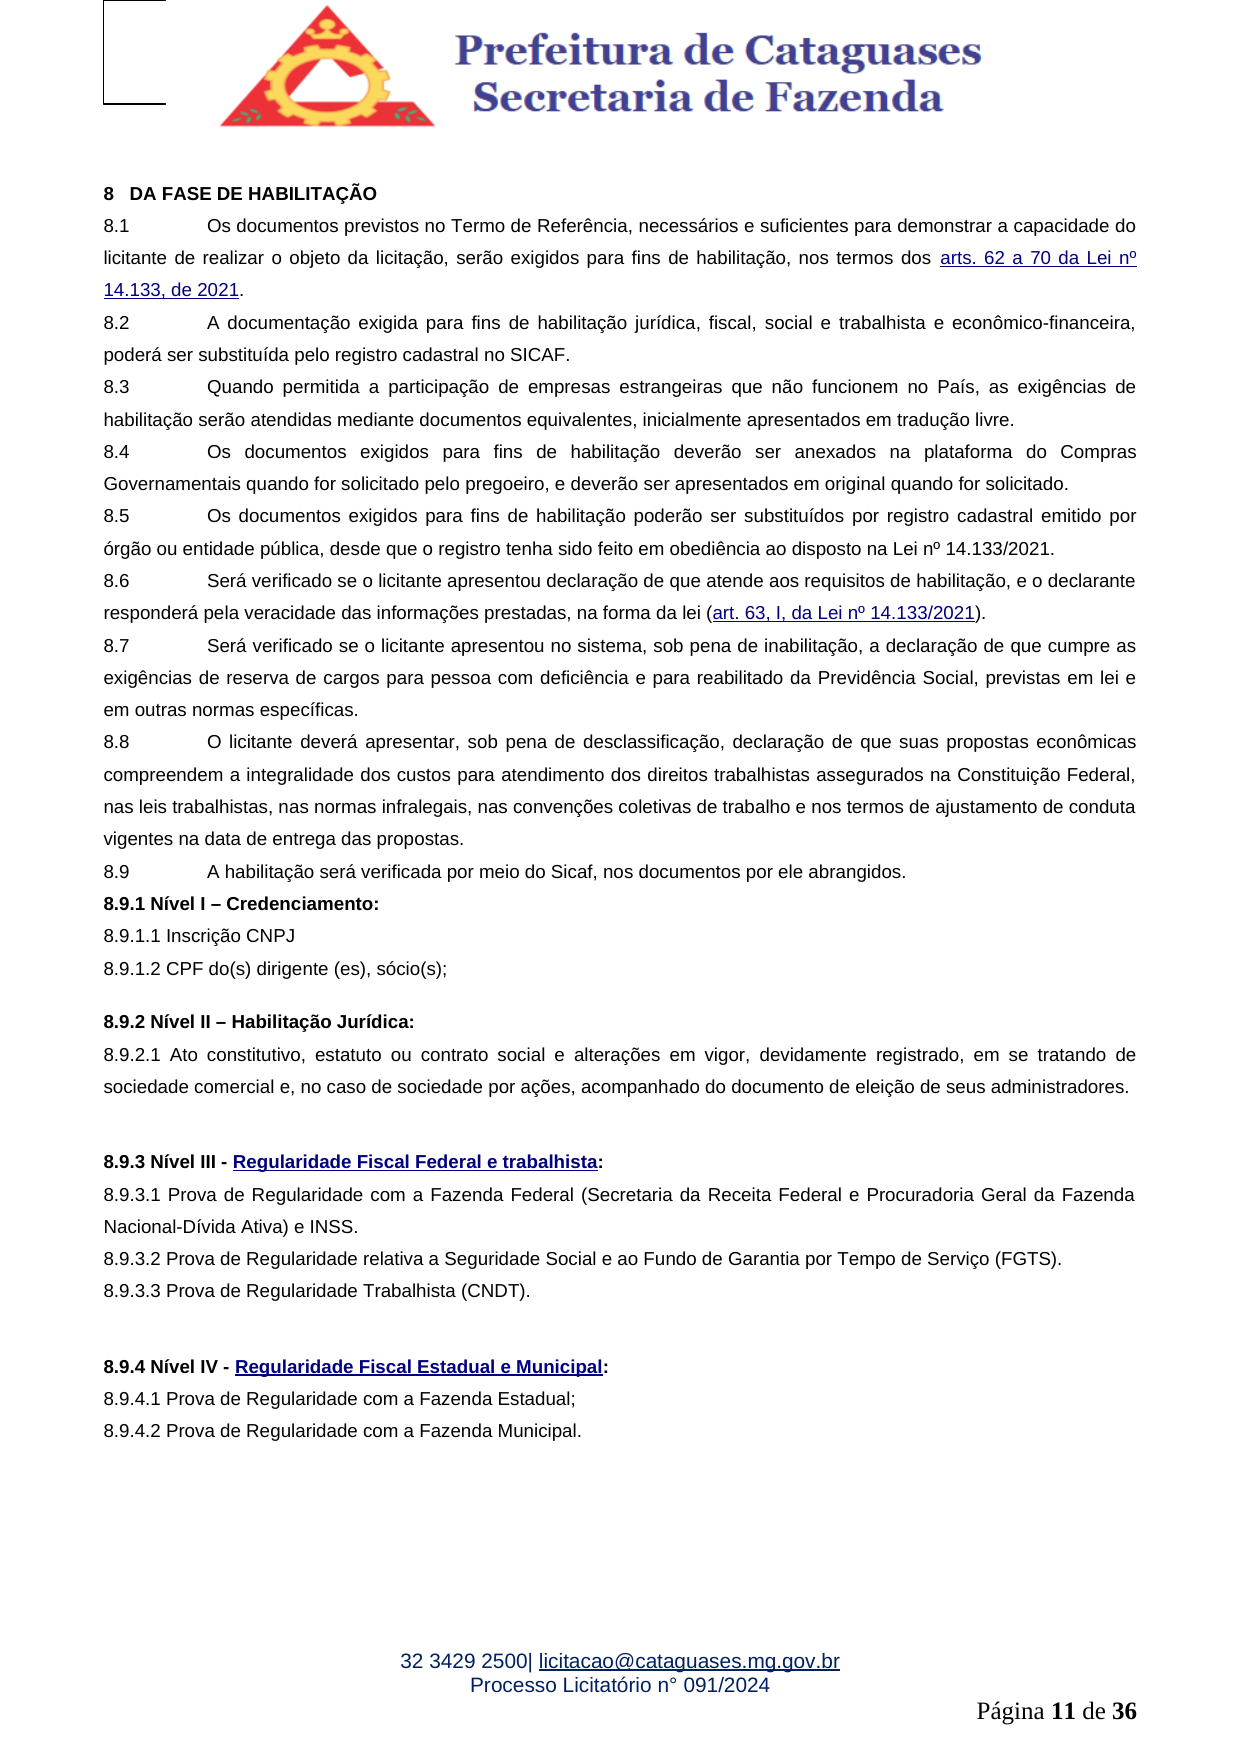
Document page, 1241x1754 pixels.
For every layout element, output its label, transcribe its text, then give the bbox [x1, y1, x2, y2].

text 8.9.3.3 Prova de Regularidade Trabalhista (CNDT). [103, 1280, 1137, 1302]
text 8.9.1.2 CPF do(s) dirigente (es), sócio(s); [103, 957, 1137, 979]
list Os documentos exigidos para fins de habilitação deverão ser anexados na plataforma do Compras Governamentais quando for solicitado pelo pregoeiro, e deverão ser apresentados em original quando for solicitado. [103, 441, 1137, 494]
list 8 DA FASE DE HABILITAÇÃO [103, 182, 1137, 204]
text 8.9.1 Nível I – Credenciamento: [103, 893, 1137, 914]
list Será verificado se o licitante apresentou no sistema, sob pena de inabilitação, a declaração de que cumpre as exigências de reserva de cargos para pessoa com deficiência e para reabilitado da Previdência Social, previstas em lei e em outras normas específicas. [103, 634, 1137, 721]
text 8.9.2.1 Ato constitutivo, estatuto ou contrato social e alterações em vigor, devidamente registrado, em se tratando de sociedade comercial e, no caso de sociedade por ações, acompanhado do documento de eleição de seus administradores. [103, 1043, 1137, 1097]
picture [165, 0, 1075, 148]
list Quando permitida a participação de empresas estrangeiras que não funcionem no País, as exigências de habilitação serão atendidas mediante documentos equivalentes, inicialmente apresentados em tradução livre. [103, 376, 1137, 430]
text 8.9.2 Nível II – Habilitação Jurídica: [103, 1011, 1137, 1033]
list A habilitação será verificada por meio do Sicaf, nos documentos por ele abrangidos. [103, 860, 1137, 882]
list Os documentos previstos no Termo de Referência, necessários e suficientes para demonstrar a capacidade do licitante de realizar o objeto da licitação, serão exigidos para fins de habilitação, nos termos dos arts. 62 a 70 da Lei nº 14.133, de 2021. [103, 214, 1137, 301]
list O licitante deverá apresentar, sob pena de desclassificação, declaração de que suas propostas econômicas compreendem a integralidade dos custos para atendimento dos direitos trabalhistas assegurados na Constituição Federal, nas leis trabalhistas, nas normas infralegais, nas convenções coletivas de trabalho e nos termos de ajustamento de conduta vigentes na data de entrega das propostas. [103, 731, 1137, 850]
text 8.9.1.1 Inscrição CNPJ [103, 925, 1137, 947]
text 8.9.3 Nível III - Regularidade Fiscal Federal e trabalhista: [103, 1151, 1137, 1173]
text 8.9.3.2 Prova de Regularidade relativa a Seguridade Social e ao Fundo de Garantia por Tempo de Serviço (FGTS). [103, 1248, 1137, 1269]
list Será verificado se o licitante apresentou declaração de que atende aos requisitos de habilitação, e o declarante responderá pela veracidade das informações prestadas, na forma da lei (art. 63, I, da Lei nº 14.133/2021). [103, 570, 1137, 624]
text 8.9.4 Nível IV - Regularidade Fiscal Estadual e Municipal: [103, 1356, 1137, 1377]
text 8.9.3.1 Prova de Regularidade com a Fazenda Federal (Secretaria da Receita Federal e Procuradoria Geral da Fazenda Nacional-Dívida Ativa) e INSS. [103, 1183, 1137, 1237]
list Os documentos exigidos para fins de habilitação poderão ser substituídos por registro cadastral emitido por órgão ou entidade pública, desde que o registro tenha sido feito em obediência ao disposto na Lei nº 14.133/2021. [103, 505, 1137, 559]
text 8.9.4.2 Prova de Regularidade com a Fazenda Municipal. [103, 1420, 1137, 1442]
text 8.9.4.1 Prova de Regularidade com a Fazenda Estadual; [103, 1388, 1137, 1409]
list A documentação exigida para fins de habilitação jurídica, fiscal, social e trabalhista e econômico-ﬁnanceira, poderá ser substituída pelo registro cadastral no SICAF. [103, 311, 1137, 365]
